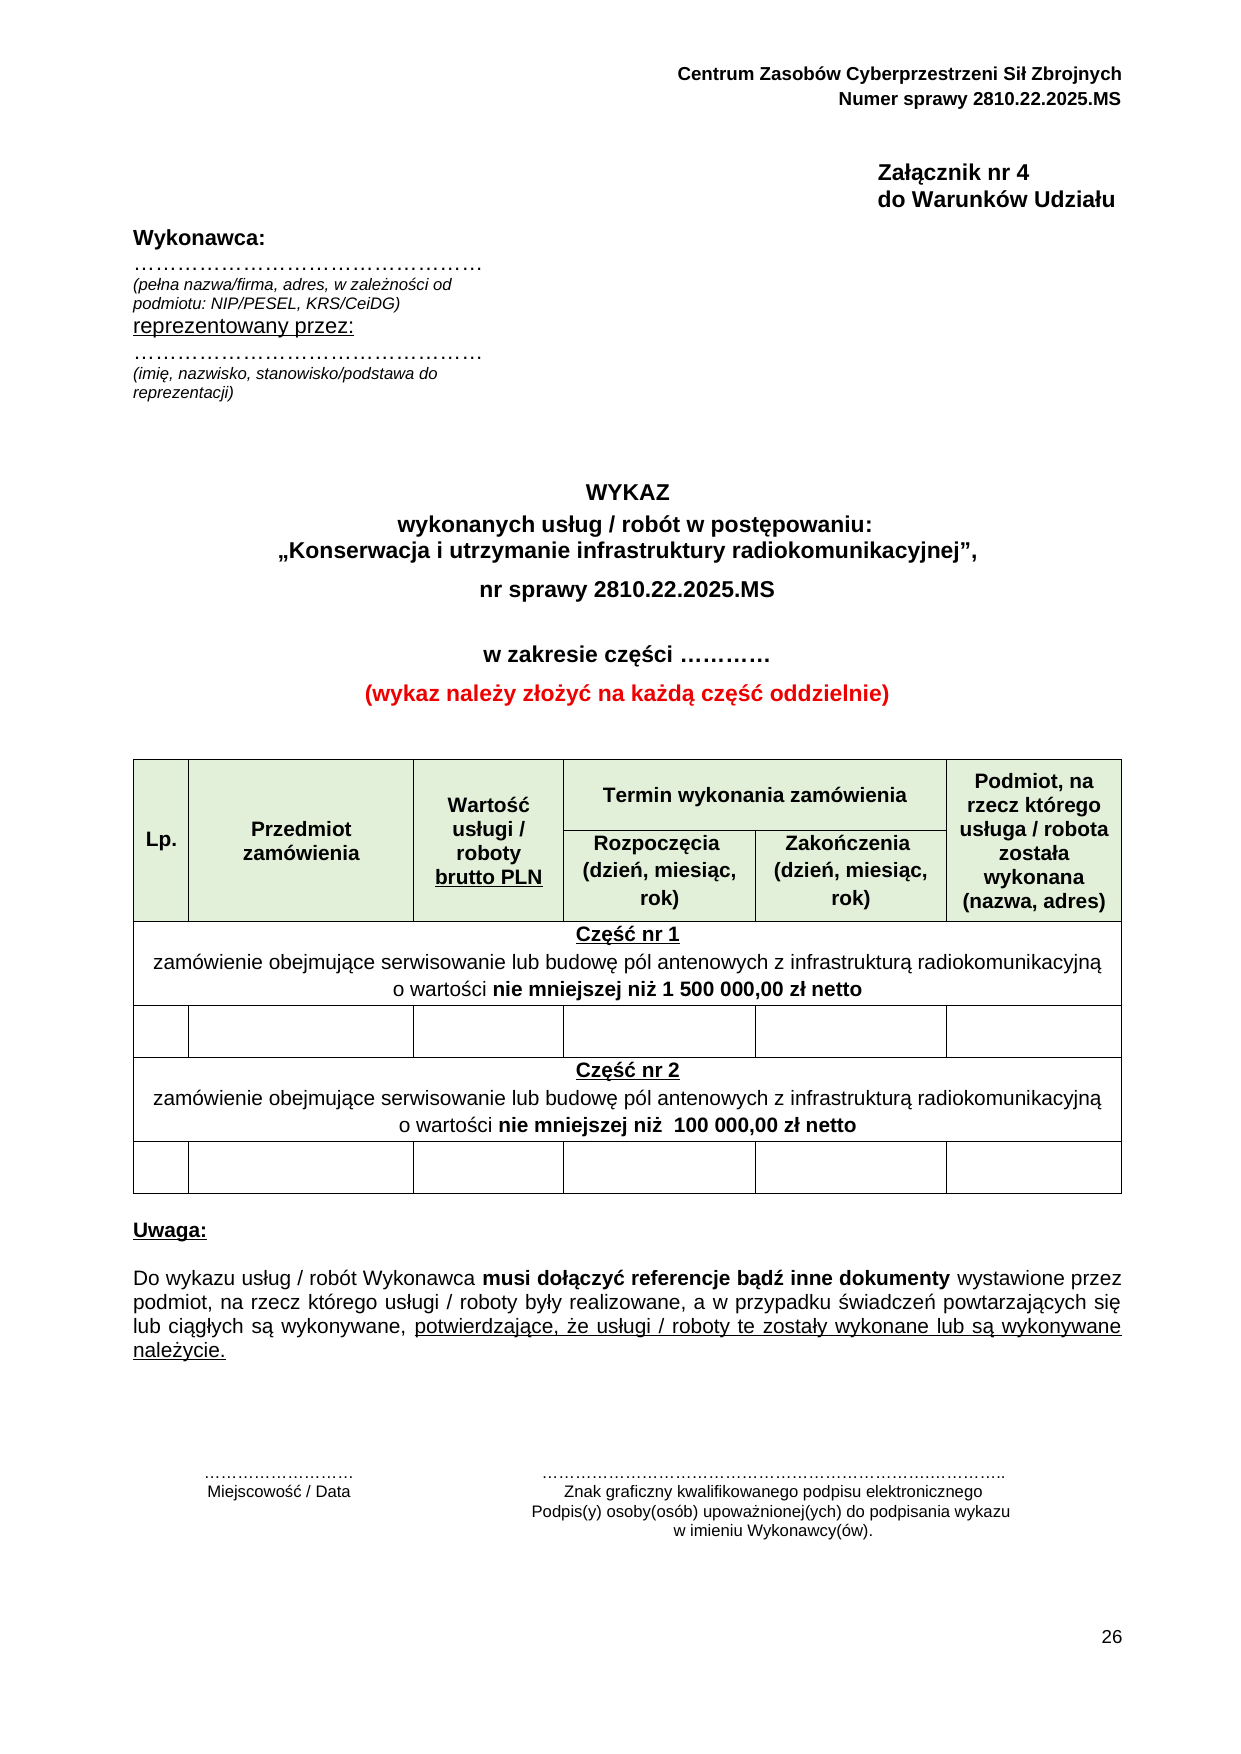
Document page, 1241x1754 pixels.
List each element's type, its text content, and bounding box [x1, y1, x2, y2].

text ………………………………………… [133, 250, 502, 275]
table_cell [134, 1006, 188, 1057]
table_cell [947, 1006, 1121, 1057]
table_cell [189, 1142, 413, 1193]
text „Konserwacja i utrzymanie infrastruktury radiokomunikacyjnej”, [133, 537, 1122, 564]
text Uwaga: [133, 1218, 1122, 1242]
table_cell Część nr 1 zamówienie obejmujące serwisowanie lub budowę pól antenowych z infrastrukturą radiokomunikacyjną o wartości nie mniejszej niż 1 500 000,00 zł netto [134, 922, 1121, 1005]
table_header Lp. [134, 760, 188, 921]
table_cell [947, 1142, 1121, 1193]
text (wykaz należy złożyć na każdą część oddzielnie) [133, 680, 1121, 707]
text Załącznik nr 4 do Warunków Udziału [133, 159, 1122, 212]
table_header ……………………… [133, 1434, 424, 1482]
table_cell [756, 1142, 946, 1193]
table_header Termin wykonania zamówienia [564, 760, 946, 830]
table_cell [414, 1006, 563, 1057]
table_cell Część nr 2 zamówienie obejmujące serwisowanie lub budowę pól antenowych z infrastrukturą radiokomunikacyjną o wartości nie mniejszej niż 100 000,00 zł netto [134, 1058, 1121, 1141]
text w zakresie części ………… [133, 615, 1121, 668]
text WYKAZ [133, 478, 1122, 505]
table_cell [564, 1142, 755, 1193]
table_cell [189, 1006, 413, 1057]
table_cell [414, 1142, 563, 1193]
table_cell Znak graficzny kwalifikowanego podpisu elektronicznego Podpis(y) osoby(osób) upoważnionej(ych) do podpisania wykazu w imieniu Wykonawcy(ów). [425, 1482, 1122, 1559]
text nr sprawy 2810.22.2025.MS [133, 576, 1121, 603]
table_header Wartość usługi / roboty brutto PLN [414, 760, 563, 921]
table_header Przedmiot zamówienia [189, 760, 413, 921]
text Do wykazu usług / robót Wykonawca musi dołączyć referencje bądź inne dokumenty wystawione przez podmiot, na rzecz którego usługi / roboty były realizowane, a w przypadku świadczeń powtarzających się lub ciągłych są wykonywane, potwierdzające, że usługi / roboty te zostały wykonane lub są wykonywane należycie. [133, 1266, 1122, 1362]
table_cell Miejscowość / Data [133, 1482, 424, 1559]
table_cell [756, 1006, 946, 1057]
text (pełna nazwa/firma, adres, w zależności od podmiotu: NIP/PESEL, KRS/CeiDG) [133, 275, 502, 313]
table_cell Rozpoczęcia (dzień, miesiąc, rok) [564, 831, 755, 921]
text reprezentowany przez: [133, 313, 1122, 338]
table_cell Zakończenia (dzień, miesiąc, rok) [756, 831, 946, 921]
table_header Podmiot, na rzecz którego usługa / robota została wykonana (nazwa, adres) [947, 760, 1121, 921]
text ………………………………………… [133, 338, 502, 364]
table_cell [134, 1142, 188, 1193]
table_cell [564, 1006, 755, 1057]
text Wykonawca: [133, 224, 1122, 250]
text (imię, nazwisko, stanowisko/podstawa do reprezentacji) [133, 364, 502, 402]
text wykonanych usług / robót w postępowaniu: [148, 511, 1122, 537]
table_header …………………………………………………………….………….. [425, 1434, 1122, 1482]
